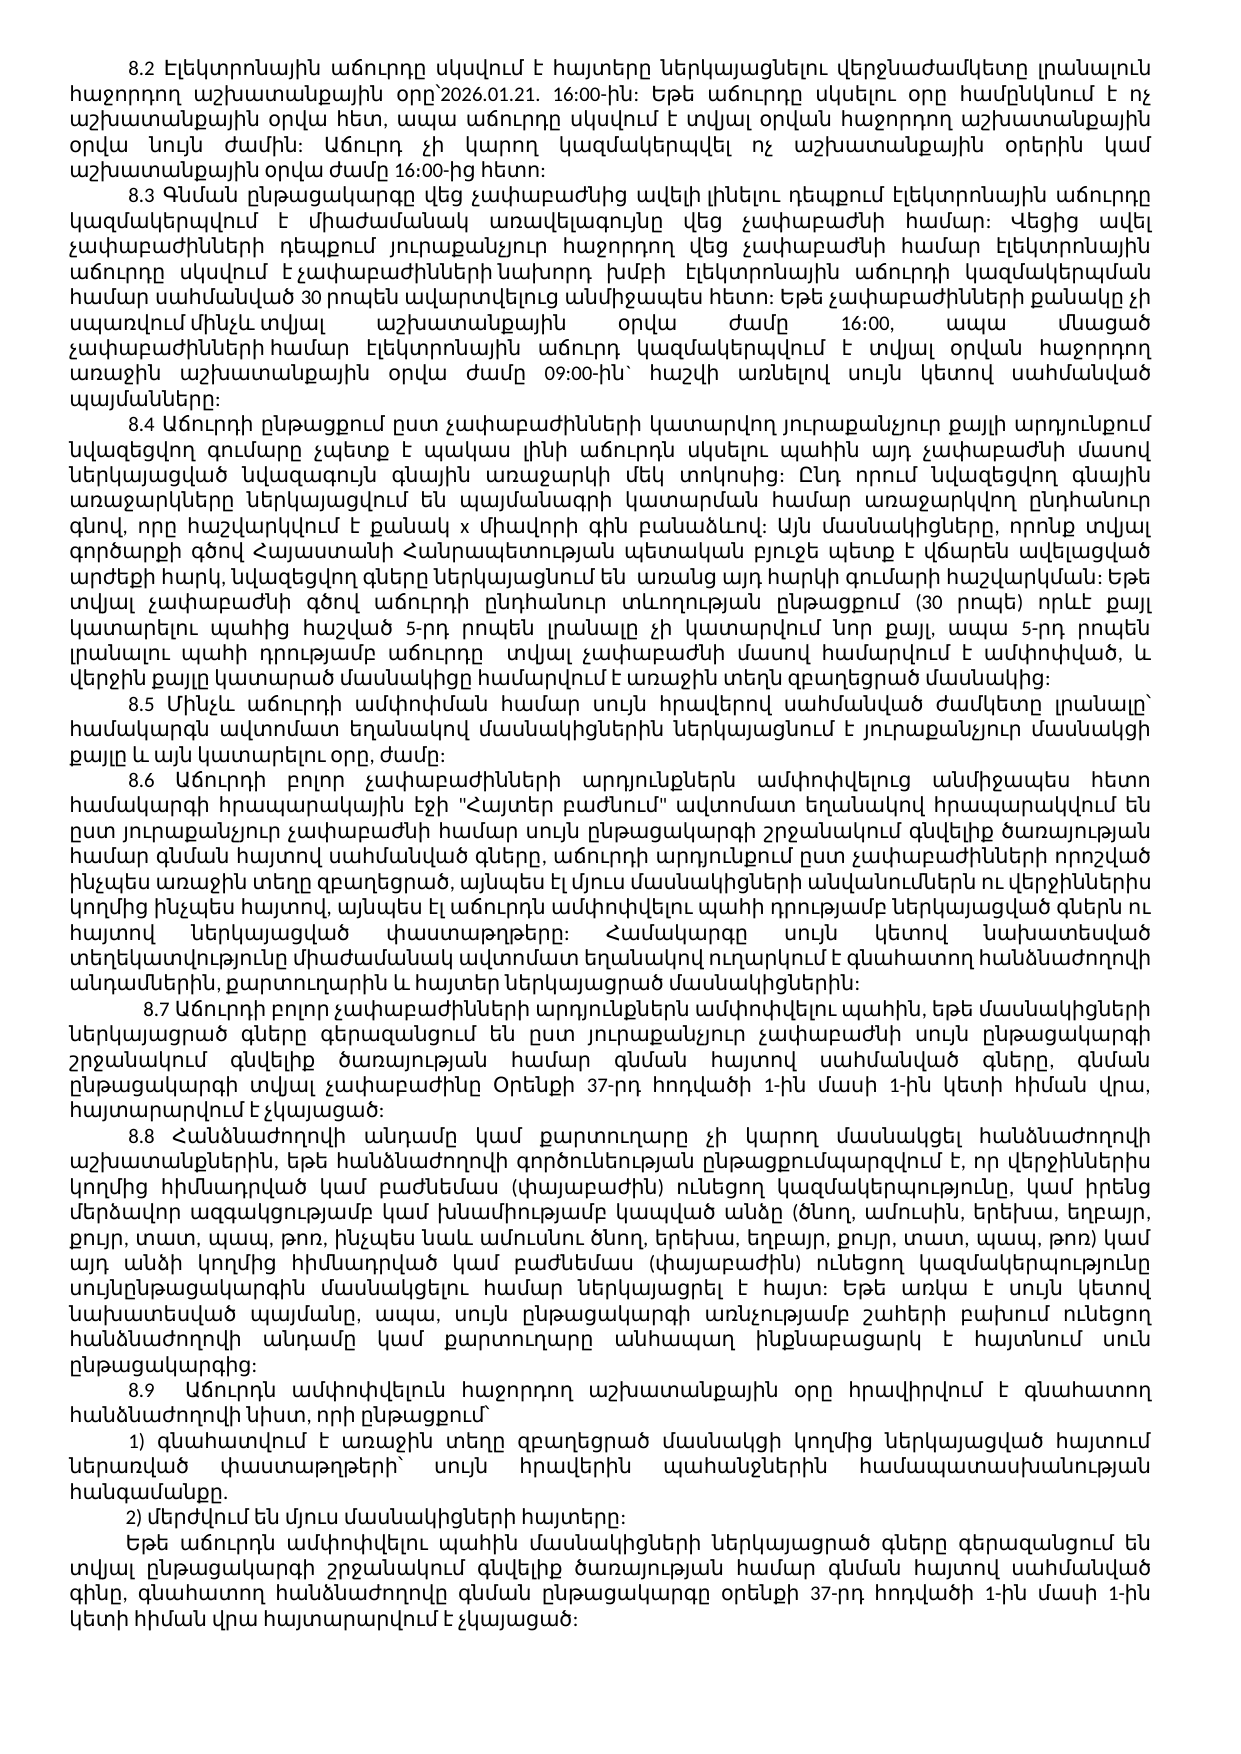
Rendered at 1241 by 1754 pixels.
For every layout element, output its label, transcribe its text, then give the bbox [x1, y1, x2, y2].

text 8.8 Հանձնաժողովի անդամը կամ քարտուղարը չի կարող մասնակցել հանձնաժողովի աշխատանքներին, եթե հանձնաժողովի գործունեության ընթացքումպարզվում է, որ վերջիններիս կողմից հիմնադրված կամ բաժնեմաս (փայաբաժին) ունեցող կազմակերպությունը, կամ իրենց մերձավոր ազգակցությամբ կամ խնամիությամբ կապված անձը (ծնող, ամուսին, երեխա, եղբայր, քույր, տատ, պապ, թոռ, ինչպես նաև ամուսնու ծնող, երեխա, եղբայր, քույր, տատ, պապ, թոռ) կամ այդ անձի կողմից հիմնադրված կամ բաժնեմաս (փայաբաժին) ունեցող կազմակերպությունը սույնընթացակարգին մասնակցելու համար ներկայացրել է հայտ: Եթե առկա է սույն կետով նախատեսված պայմանը, ապա, սույն ընթացակարգի առնչությամբ շահերի բախում ունեցող հանձնաժողովի անդամը կամ քարտուղարը անհապաղ ինքնաբացարկ է հայտնում սուն ընթացակարգից: [69, 1123, 1152, 1377]
text 8.7 Աճուրդի բոլոր չափաբաժինների արդյունքներն ամփոփվելու պահին, եթե մասնակիցների ներկայացրած գները գերազանցում են ըստ յուրաքանչյուր չափաբաժնի սույն ընթացակարգի շրջանակում գնվելիք ծառայության համար գնման հայտով սահմանված գները, գնման ընթացակարգի տվյալ չափաբաժինը Օրենքի 37-րդ հոդվածի 1-ին մասի 1-ին կետի հիման վրա, հայտարարվում է չկայացած: [69, 996, 1152, 1123]
text 8.3 Գնման ընթացակարգը վեց չափաբաժնից ավելի լինելու դեպքում էլեկտրոնային աճուրդը կազմակերպվում է միաժամանակ առավելագույնը վեց չափաբաժնի համար: Վեցից ավել չափաբաժինների դեպքում յուրաքանչյուր հաջորդող վեց չափաբաժնի համար էլեկտրոնային աճուրդը սկսվում է չափաբաժինների նախորդ խմբի էլեկտրոնային աճուրդի կազմակերպման համար սահմանված 30 րոպեն ավարտվելուց անմիջապես հետո: Եթե չափաբաժինների քանակը չի սպառվում մինչև տվյալ աշխատանքային օրվա ժամը 16։00, ապա մնացած չափաբաժինների համար էլեկտրոնային աճուրդ կազմակերպվում է տվյալ օրվան հաջորդող առաջին աշխատանքային օրվա ժամը 09:00-ին` հաշվի առնելով սույն կետով սահմանված պայմանները: [69, 183, 1152, 411]
text 1) գնահատվում է առաջին տեղը զբաղեցրած մասնակցի կողմից ներկայացված հայտում ներառված փաստաթղթերի՝ սույն հրավերին պահանջներին համապատասխանության հանգամանքը. [69, 1428, 1152, 1504]
text 8.9 Աճուրդն ամփոփվելուն հաջորդող աշխատանքային օրը հրավիրվում է գնահատող հանձնաժողովի նիստ, որի ընթացքում՝ [69, 1377, 1152, 1428]
text 2) մերժվում են մյուս մասնակիցների հայտերը: [69, 1504, 1152, 1530]
text Եթե աճուրդն ամփոփվելու պահին մասնակիցների ներկայացրած գները գերազանցում են տվյալ ընթացակարգի շրջանակում գնվելիք ծառայության համար գնման հայտով սահմանված գինը, գնահատող հանձնաժողովը գնման ընթացակարգը օրենքի 37-րդ հոդվածի 1-ին մասի 1-ին կետի հիման վրա հայտարարվում է չկայացած: [69, 1530, 1152, 1631]
text 8.2 Էլեկտրոնային աճուրդը սկսվում է հայտերը ներկայացնելու վերջնաժամկետը լրանալուն հաջորդող աշխատանքային օրը՝2026.01.21. 16:00 -ին: Եթե աճուրդը սկսելու օրը համընկնում է ոչ աշխատանքային օրվա հետ, ապա աճուրդը սկսվում է տվյալ օրվան հաջորդող աշխատանքային օրվա նույն ժամին: Աճուրդ չի կարող կազմակերպվել ոչ աշխատանքային օրերին կամ աշխատանքային օրվա ժամը 16։00-ից հետո: [69, 56, 1152, 183]
text 8.6 Աճուրդի բոլոր չափաբաժինների արդյունքներն ամփոփվելուց անմիջապես հետո համակարգի հրապարակային էջի "Հայտեր բաժնում" ավտոմատ եղանակով հրապարակվում են ըստ յուրաքանչյուր չափաբաժնի համար սույն ընթացակարգի շրջանակում գնվելիք ծառայության համար գնման հայտով սահմանված գները, աճուրդի արդյունքում ըստ չափաբաժինների որոշված ինչպես առաջին տեղը զբաղեցրած, այնպես էլ մյուս մասնակիցների անվանումներն ու վերջիններիս կողմից ինչպես հայտով, այնպես էլ աճուրդն ամփոփվելու պահի դրությամբ ներկայացված գներն ու հայտով ներկայացված փաստաթղթերը: Համակարգը սույն կետով նախատեսված տեղեկատվությունը միաժամանակ ավտոմատ եղանակով ուղարկում է գնահատող հանձնաժողովի անդամներին, քարտուղարին և հայտեր ներկայացրած մասնակիցներին: [69, 767, 1152, 996]
text 8.5 Մինչև աճուրդի ամփոփման համար սույն հրավերով սահմանված ժամկետը լրանալը՝ համակարգն ավտոմատ եղանակով մասնակիցներին ներկայացնում է յուրաքանչյուր մասնակցի քայլը և այն կատարելու օրը, ժամը: [69, 691, 1152, 767]
text 8.4 Աճուրդի ընթացքում ըստ չափաբաժինների կատարվող յուրաքանչյուր քայլի արդյունքում նվազեցվող գումարը չպետք է պակաս լինի աճուրդն սկսելու պահին այդ չափաբաժնի մասով ներկայացված նվազագույն գնային առաջարկի մեկ տոկոսից: Ընդ որում նվազեցվող գնային առաջարկները ներկայացվում են պայմանագրի կատարման համար առաջարկվող ընդհանուր գնով, որը հաշվարկվում է քանակ x միավորի գին բանաձևով: Այն մասնակիցները, որոնք տվյալ գործարքի գծով Հայաստանի Հանրապետության պետական բյուջե պետք է վճարեն ավելացված արժեքի հարկ, նվազեցվող գները ներկայացնում են առանց այդ հարկի գումարի հաշվարկման: Եթե տվյալ չափաբաժնի գծով աճուրդի ընդհանուր տևողության ընթացքում (30 րոպե) որևէ քայլ կատարելու պահից հաշված 5-րդ րոպեն լրանալը չի կատարվում նոր քայլ, ապա 5-րդ րոպեն լրանալու պահի դրությամբ աճուրդը տվյալ չափաբաժնի մասով համարվում է ամփոփված, և վերջին քայլը կատարած մասնակիցը համարվում է առաջին տեղն զբաղեցրած մասնակից: [69, 411, 1152, 691]
